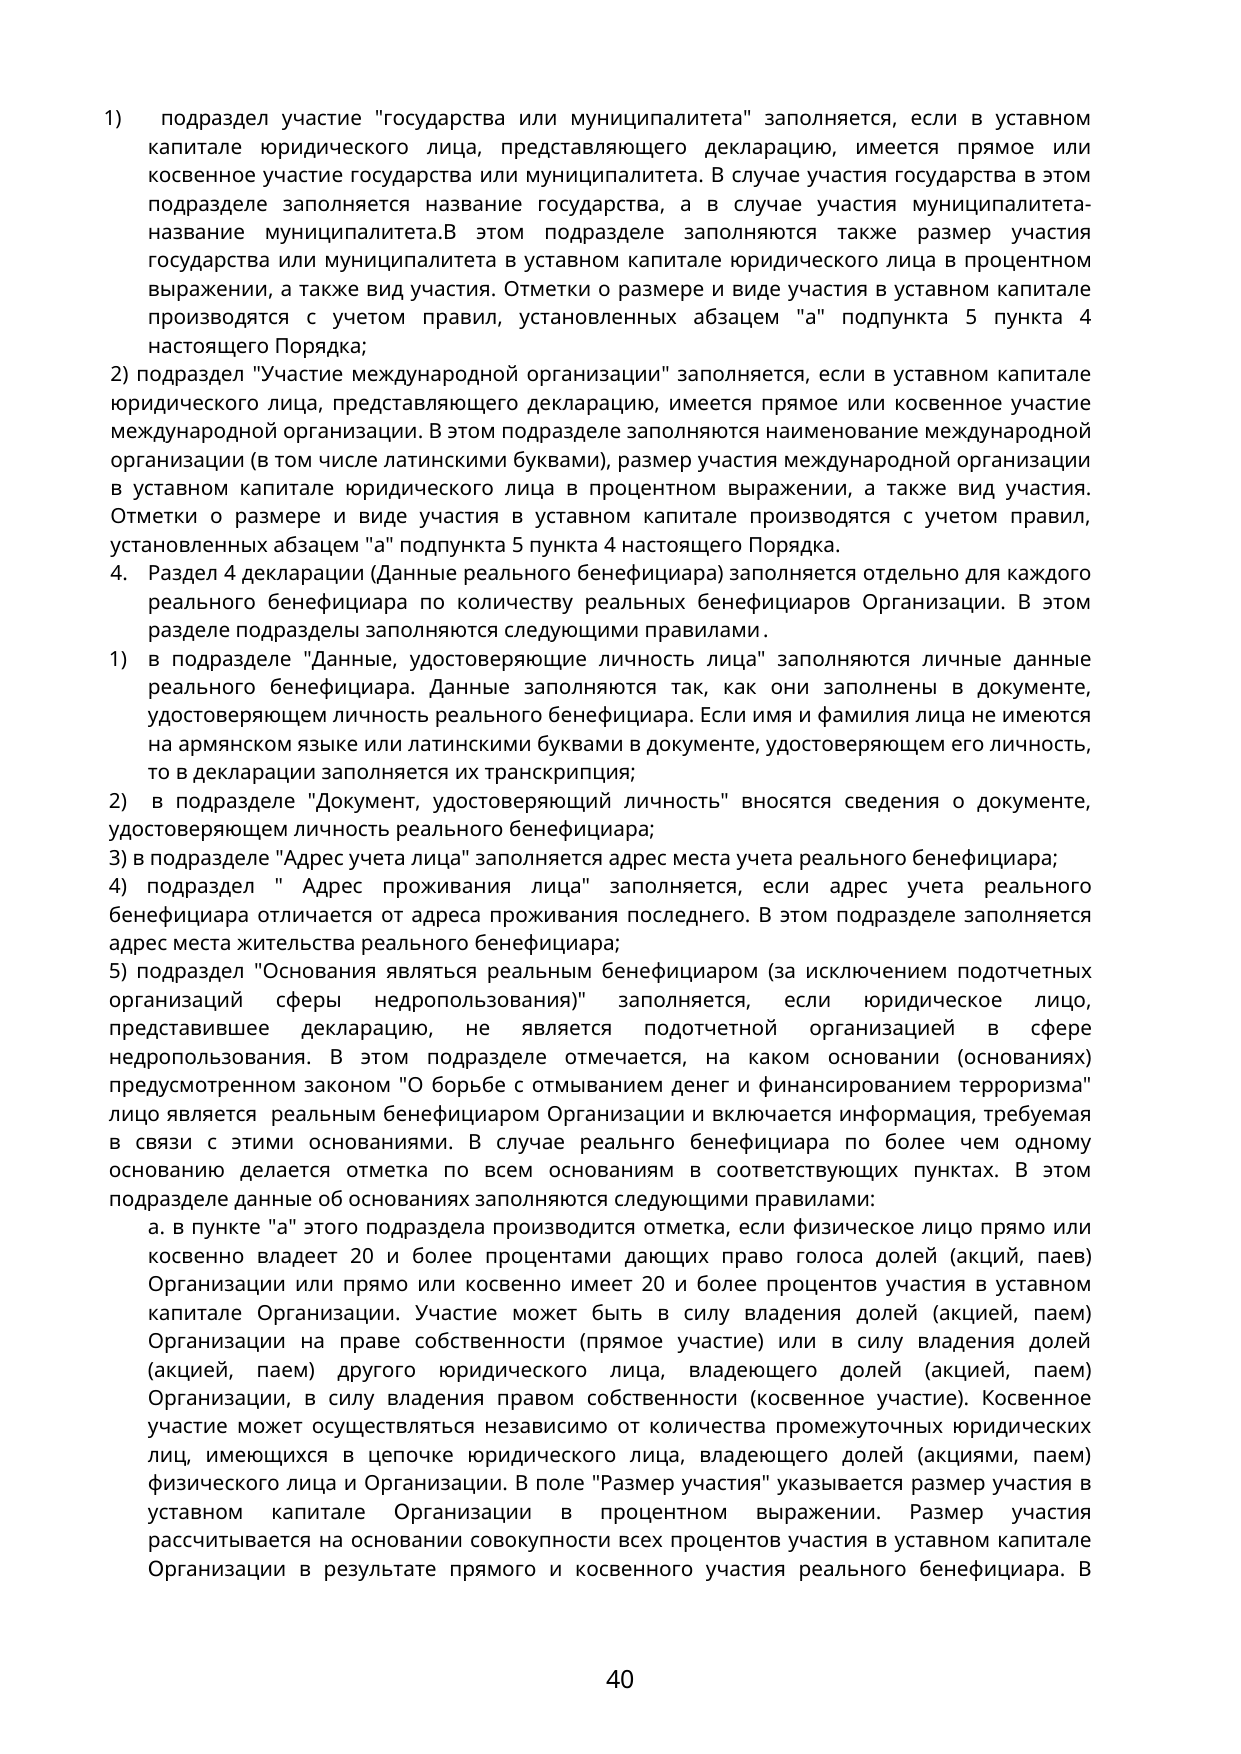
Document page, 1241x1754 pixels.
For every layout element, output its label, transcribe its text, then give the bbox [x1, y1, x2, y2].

text 2) подраздел "Участие международной организации" заполняется, если в уставном капитале юридического лица, представляющего декларацию, имеется прямое или косвенное участие международной организации. В этом подразделе заполняются наименование международной организации (в том числе латинскими буквами), размер участия международной организации в уставном капитале юридического лица в процентном выражении, а также вид участия. Отметки о размере и виде участия в уставном капитале производятся с учетом правил, установленных абзацем "а" подпункта 5 пункта 4 настоящего Порядка. [110, 359, 1092, 558]
text 5) подраздел "Основания являться реальным бенефициаром (за исключением подотчетных организаций сферы недропользования)" заполняется, если юридическое лицо, представившее декларацию, не является подотчетной организацией в сфере недропользования. В этом подразделе отмечается, на каком основании (основаниях) предусмотренном законом "О борьбе с отмыванием денег и финансированием терроризма" лицо является реальным бенефициаром Организации и включается информация, требуемая в связи с этими основаниями. В случае реальнго бенефициара по более чем одному основанию делается отметка по всем основаниям в соответствующих пунктах. В этом подразделе данные об основаниях заполняются следующими правилами: [109, 957, 1092, 1212]
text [148, 1212, 1092, 1582]
list в подразделе "Данные, удостоверяющие личность лица" заполняются личные данные реального бенефициара. Данные заполняются так, как они заполнены в документе, удостоверяющем личность реального бенефициара. Если имя и фамилия лица не имеются на армянском языке или латинскими буквами в документе, удостоверяющем его личность, то в декларации заполняется их транскрипция; [109, 644, 1092, 786]
list подраздел участие "государства или муниципалитета" заполняется, если в уставном капитале юридического лица, представляющего декларацию, имеется прямое или косвенное участие государства или муниципалитета. В случае участия государства в этом подразделе заполняется название государства, а в случае участия муниципалитета- название муниципалитета.В этом подразделе заполняются также размер участия государства или муниципалитета в уставном капитале юридического лица в процентном выражении, а также вид участия. Отметки о размере и виде участия в уставном капитале производятся с учетом правил, установленных абзацем "а" подпункта 5 пункта 4 настоящего Порядка; [103, 103, 1092, 359]
list Раздел 4 декларации (Данные реального бенефициара) заполняется отдельно для каждого реального бенефициара по количеству реальных бенефициаров Организации. В этом разделе подразделы заполняются следующими правилами․ [110, 558, 1092, 644]
text 2) в подразделе "Документ, удостоверяющий личность" вносятся сведения о документе, удостоверяющем личность реального бенефициара; [109, 786, 1092, 843]
text 4) подраздел " Адрес проживания лица" заполняется, если адрес учета реального бенефициара отличается от адреса проживания последнего. В этом подразделе заполняется адрес места жительства реального бенефициара; [109, 871, 1092, 957]
text 3) в подразделе "Адрес учета лица" заполняется адрес места учета реального бенефициара; [109, 843, 1092, 871]
